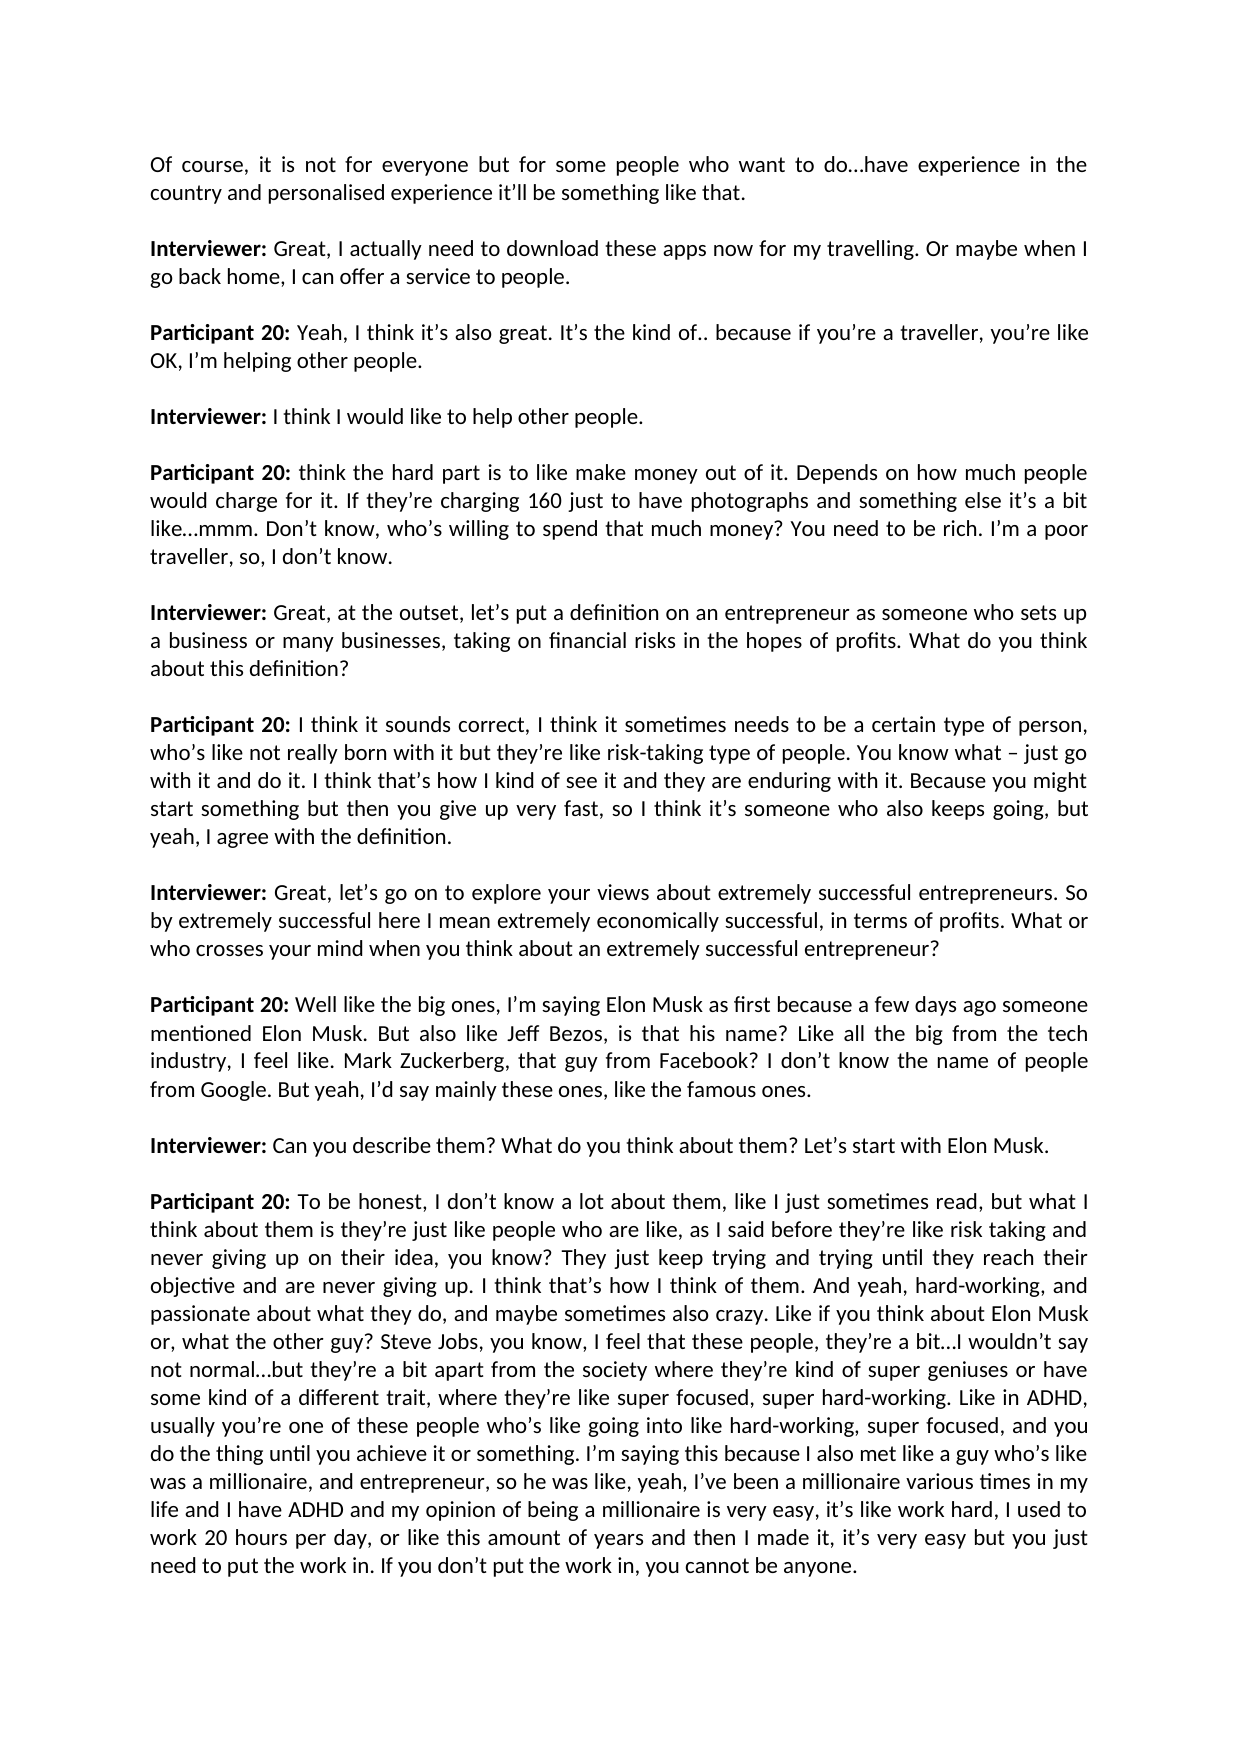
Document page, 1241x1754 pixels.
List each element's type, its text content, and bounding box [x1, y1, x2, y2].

text Interviewer: Great, I actually need to download these apps now for my travelling. Or maybe when I go back home, I can offer a service to people. [150, 234, 1090, 290]
text Interviewer: Great, let’s go on to explore your views about extremely successful entrepreneurs. So by extremely successful here I mean extremely economically successful, in terms of profits. What or who crosses your mind when you think about an extremely successful entrepreneur? [150, 878, 1090, 963]
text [150, 150, 1090, 206]
text Interviewer: Great, at the outset, let’s put a definition on an entrepreneur as someone who sets up a business or many businesses, taking on financial risks in the hopes of profits. What do you think about this definition? [150, 598, 1090, 682]
text Participant 20: To be honest, I don’t know a lot about them, like I just sometimes read, but what I think about them is they’re just like people who are like, as I said before they’re like risk taking and never giving up on their idea, you know? They just keep trying and trying until they reach their objective and are never giving up. I think that’s how I think of them. And yeah, hard-working, and passionate about what they do, and maybe sometimes also crazy. Like if you think about Elon Musk or, what the other guy? Steve Jobs, you know, I feel that these people, they’re a bit…I wouldn’t say not normal…but they’re a bit apart from the society where they’re kind of super geniuses or have some kind of a different trait, where they’re like super focused, super hard-working. Like in ADHD, usually you’re one of these people who’s like going into like hard-working, super focused, and you do the thing until you achieve it or something. I’m saying this because I also met like a guy who’s like was a millionaire, and entrepreneur, so he was like, yeah, I’ve been a millionaire various times in my life and I have ADHD and my opinion of being a millionaire is very easy, it’s like work hard, I used to work 20 hours per day, or like this amount of years and then I made it, it’s very easy but you just need to put the work in. If you don’t put the work in, you cannot be anyone. [150, 1187, 1090, 1579]
text Participant 20: Well like the big ones, I’m saying Elon Musk as first because a few days ago someone mentioned Elon Musk. But also like Jeff Bezos, is that his name? Like all the big from the tech industry, I feel like. Mark Zuckerberg, that guy from Facebook? I don’t know the name of people from Google. But yeah, I’d say mainly these ones, like the famous ones. [150, 991, 1090, 1103]
text Participant 20: I think it sounds correct, I think it sometimes needs to be a certain type of person, who’s like not really born with it but they’re like risk-taking type of people. You know what – just go with it and do it. I think that’s how I kind of see it and they are enduring with it. Because you might start something but then you give up very fast, so I think it’s someone who also keeps going, but yeah, I agree with the definition. [150, 710, 1090, 851]
text Participant 20: think the hard part is to like make money out of it. Depends on how much people would charge for it. If they’re charging 160 just to have photographs and something else it’s a bit like…mmm. Don’t know, who’s willing to spend that much money? You need to be rich. I’m a poor traveller, so, I don’t know. [150, 458, 1090, 570]
text Interviewer: I think I would like to help other people. [150, 402, 1090, 430]
text Participant 20: Yeah, I think it’s also great. It’s the kind of.. because if you’re a traveller, you’re like OK, I’m helping other people. [150, 318, 1090, 374]
text Interviewer: Can you describe them? What do you think about them? Let’s start with Elon Musk. [150, 1131, 1090, 1159]
